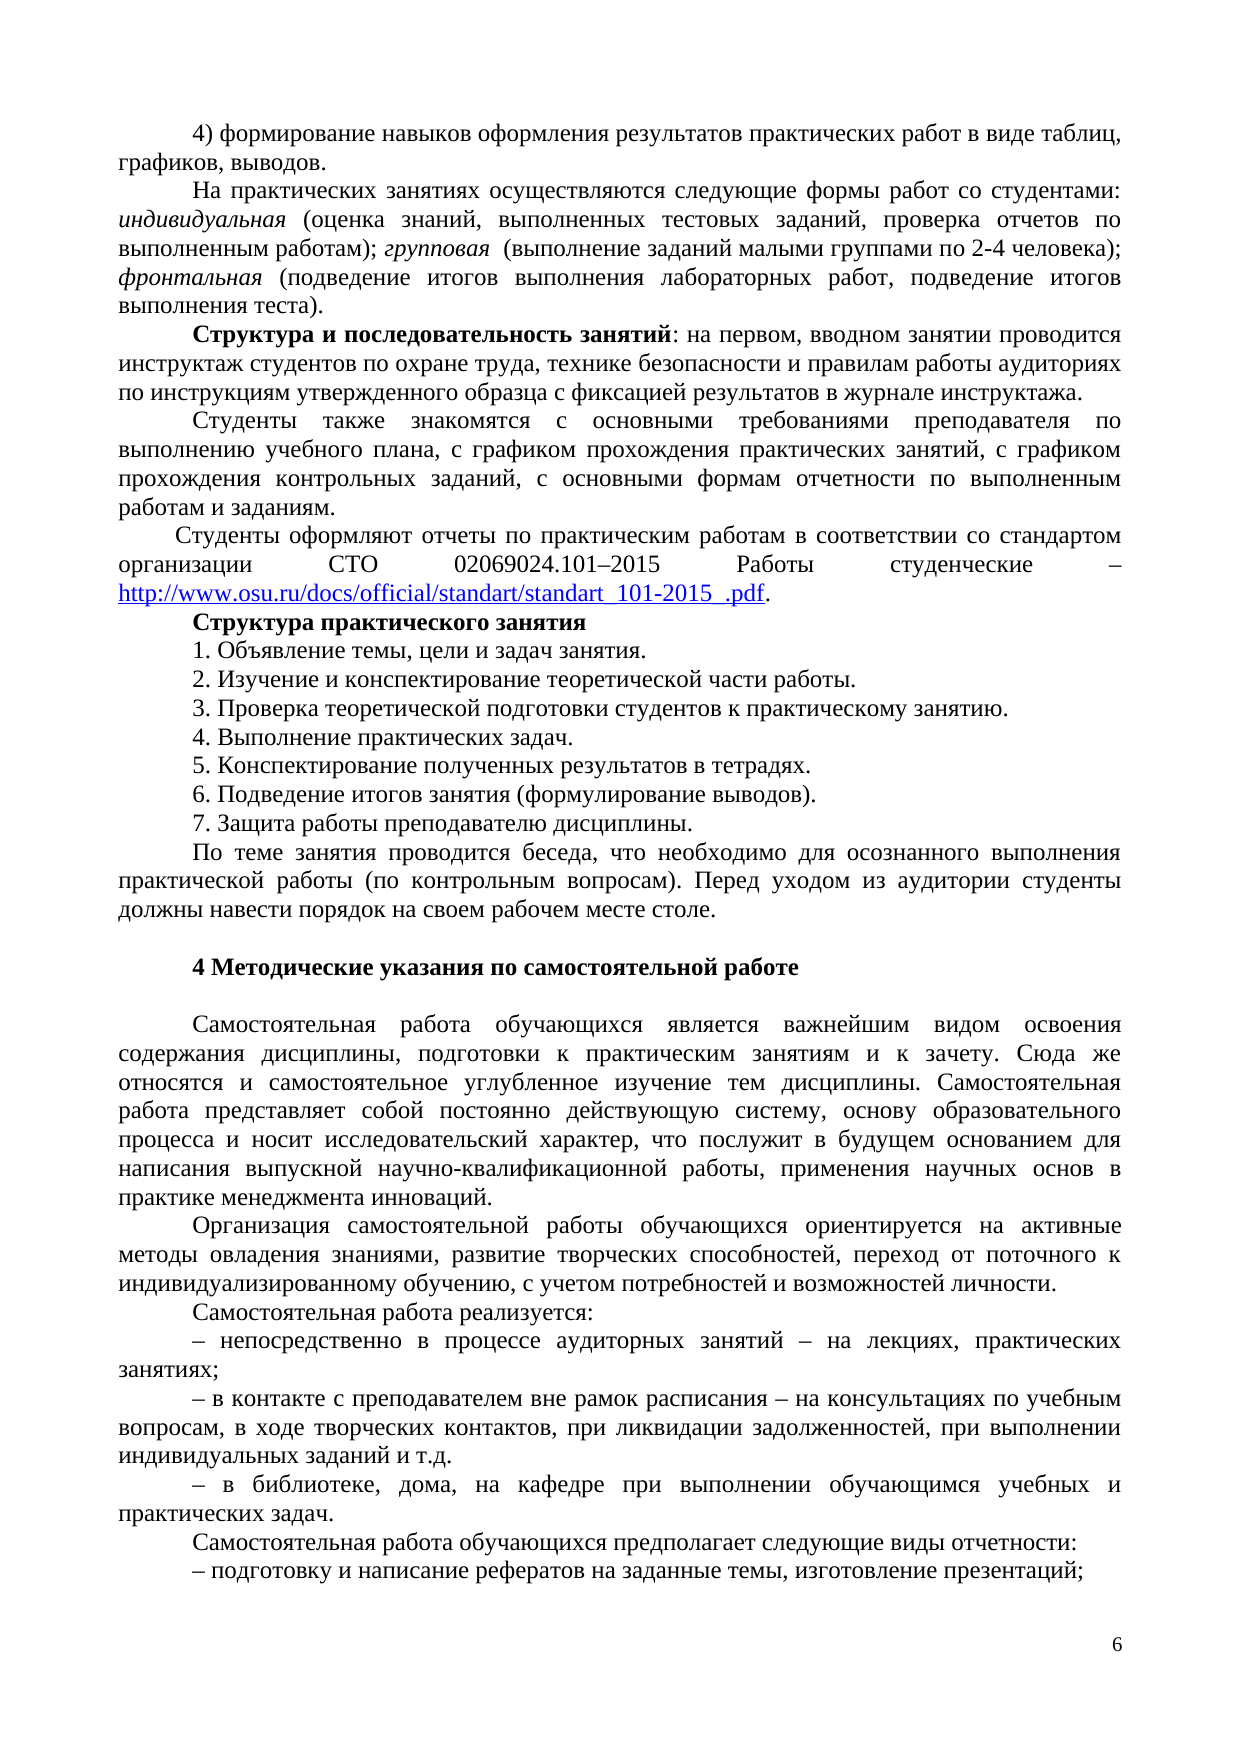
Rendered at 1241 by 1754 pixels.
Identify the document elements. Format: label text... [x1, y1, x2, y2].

text Организация самостоятельной работы обучающихся ориентируется на активные методы овладения знаниями, развитие творческих способностей, переход от поточного к индивидуализированному обучению, с учетом потребностей и возможностей личности. [118, 1211, 1122, 1297]
text 4) формирование навыков оформления результатов практических работ в виде таблиц, графиков, выводов. [118, 118, 1122, 176]
text 7. Защита работы преподавателю дисциплины. [118, 808, 1122, 837]
text Студенты оформляют отчеты по практическим работам в соответствии со стандартом организации СТО 02069024.101–2015 Работы студенческие – http://www.osu.ru/docs/official/standart/standart_101-2015_.pdf. [118, 521, 1122, 607]
text 4 Методические указания по самостоятельной работе [118, 952, 1122, 981]
text Студенты также знакомятся с основными требованиями преподавателя по выполнению учебного плана, с графиком прохождения практических занятий, с графиком прохождения контрольных заданий, с основными формам отчетности по выполненным работам и заданиям. [118, 406, 1122, 521]
text 3. Проверка теоретической подготовки студентов к практическому занятию. [118, 693, 1122, 722]
text – в контакте с преподавателем вне рамок расписания – на консультациях по учебным вопросам, в ходе творческих контактов, при ликвидации задолженностей, при выполнении индивидуальных заданий и т.д. [118, 1383, 1122, 1469]
text На практических занятиях осуществляются следующие формы работ со студентами: индивидуальная (оценка знаний, выполненных тестовых заданий, проверка отчетов по выполненным работам); групповая (выполнение заданий малыми группами по 2-4 человека); фронтальная (подведение итогов выполнения лабораторных работ, подведение итогов выполнения теста). [118, 176, 1122, 319]
text Структура практического занятия [118, 607, 1122, 636]
text 6. Подведение итогов занятия (формулирование выводов). [118, 779, 1122, 808]
text 5. Конспектирование полученных результатов в тетрадях. [118, 751, 1122, 779]
text – в библиотеке, дома, на кафедре при выполнении обучающимся учебных и практических задач. [118, 1469, 1122, 1527]
text Самостоятельная работа реализуется: [118, 1297, 1122, 1326]
text 1. Объявление темы, цели и задач занятия. [118, 636, 1122, 664]
text 4. Выполнение практических задач. [118, 722, 1122, 751]
text 2. Изучение и конспектирование теоретической части работы. [118, 664, 1122, 693]
text Самостоятельная работа обучающихся предполагает следующие виды отчетности: [118, 1527, 1122, 1556]
text Самостоятельная работа обучающихся является важнейшим видом освоения содержания дисциплины, подготовки к практическим занятиям и к зачету. Сюда же относятся и самостоятельное углубленное изучение тем дисциплины. Самостоятельная работа представляет собой постоянно действующую систему, основу образовательного процесса и носит исследовательский характер, что послужит в будущем основанием для написания выпускной научно-квалификационной работы, применения научных основ в практике менеджмента инноваций. [118, 1009, 1122, 1211]
text – подготовку и написание рефератов на заданные темы, изготовление презентаций; [118, 1556, 1122, 1584]
text – непосредственно в процессе аудиторных занятий – на лекциях, практических занятиях; [118, 1326, 1122, 1383]
text По теме занятия проводится беседа, что необходимо для осознанного выполнения практической работы (по контрольным вопросам). Перед уходом из аудитории студенты должны навести порядок на своем рабочем месте столе. [118, 837, 1122, 923]
text Структура и последовательность занятий: на первом, вводном занятии проводится инструктаж студентов по охране труда, технике безопасности и правилам работы аудиториях по инструкциям утвержденного образца с фиксацией результатов в журнале инструктажа. [118, 319, 1122, 406]
